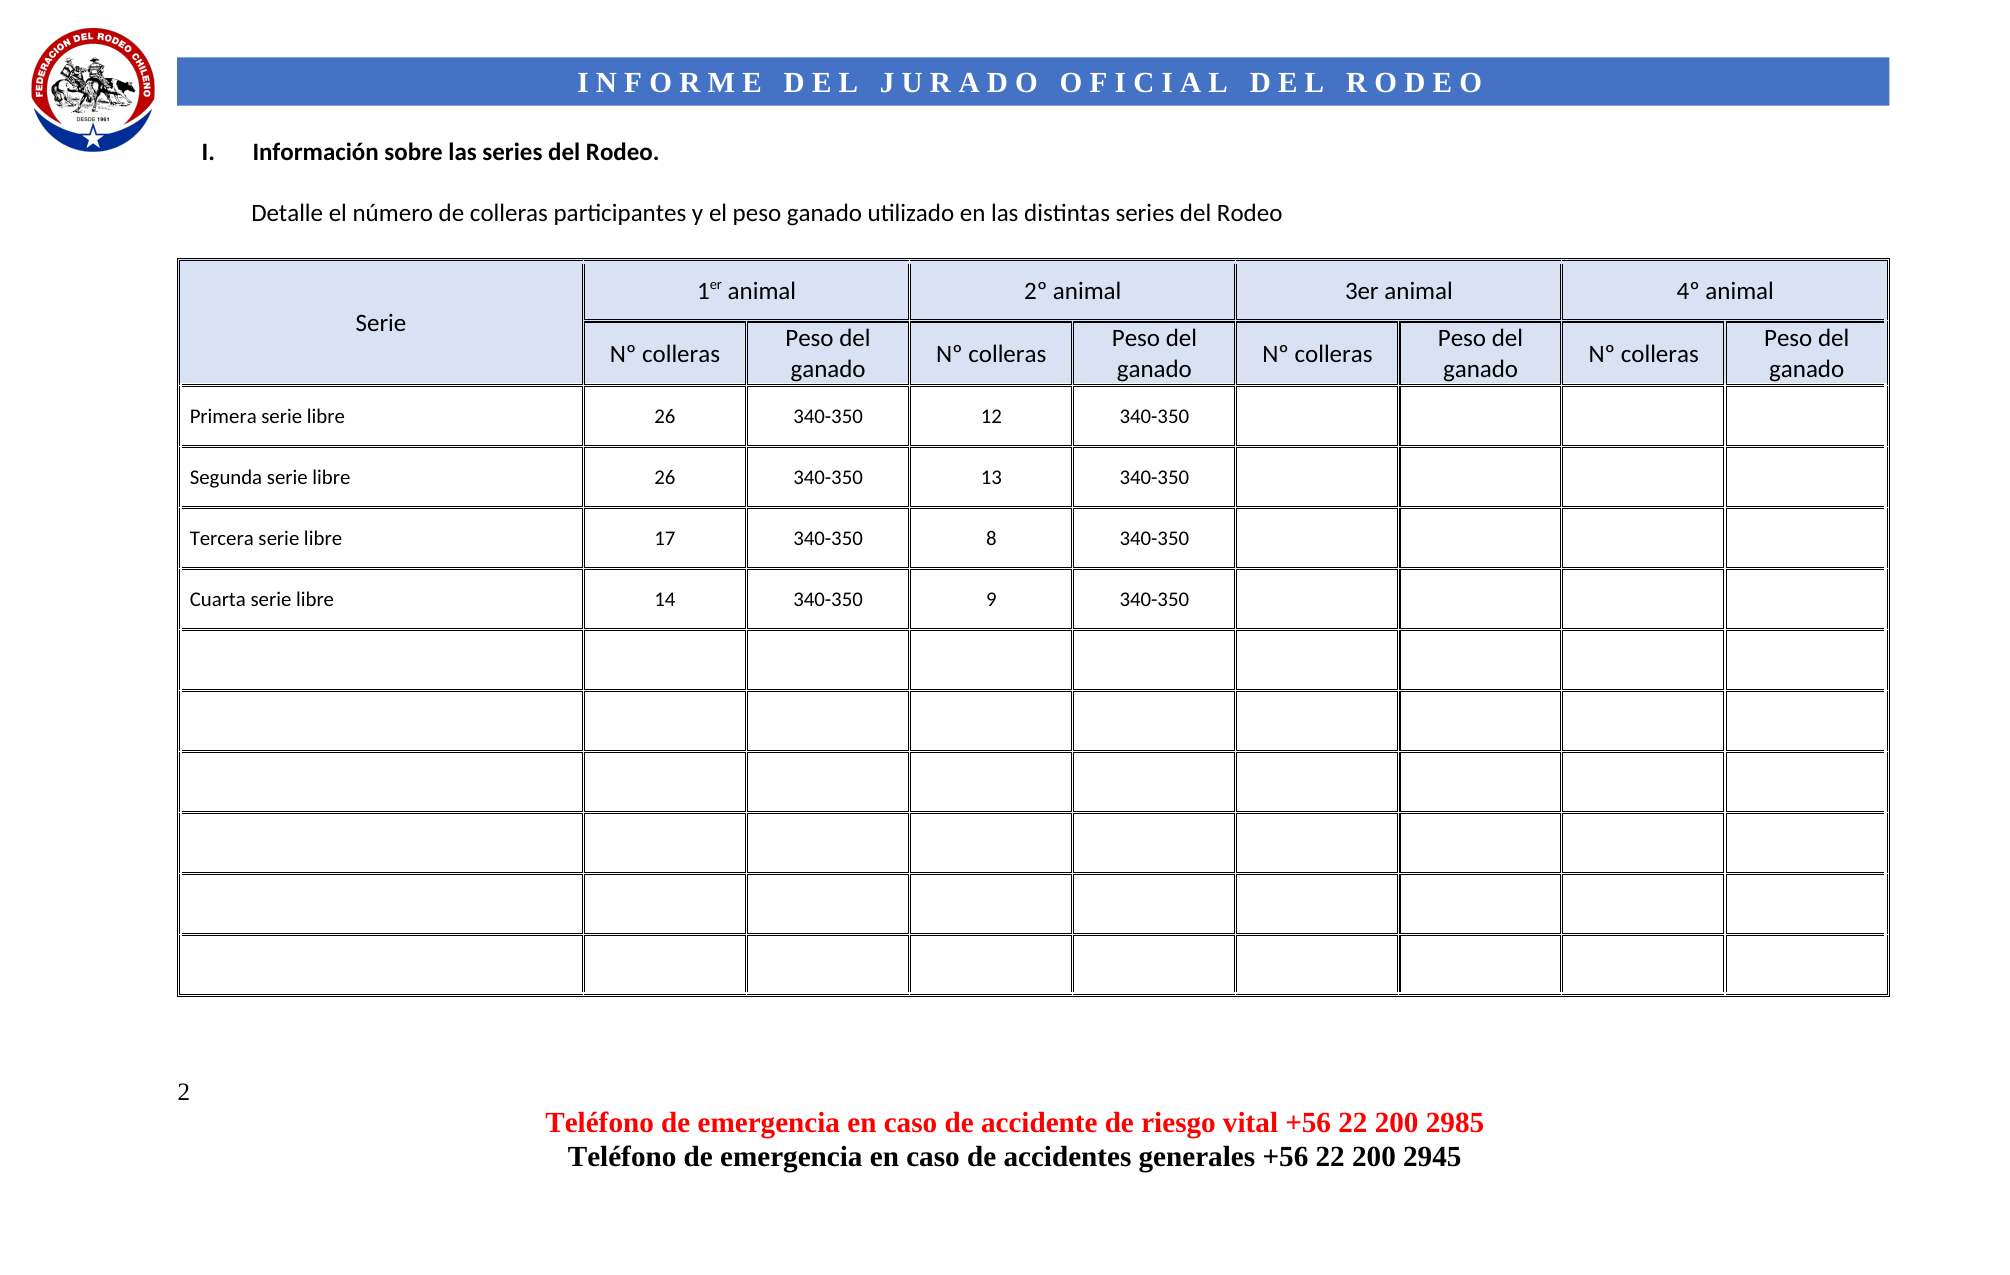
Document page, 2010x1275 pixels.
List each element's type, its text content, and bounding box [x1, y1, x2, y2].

picture [31, 28, 155, 152]
table_cell [1399, 933, 1562, 994]
table_cell 13 [911, 448, 1071, 506]
table_cell [180, 750, 582, 811]
table_cell 340-350 [748, 509, 908, 567]
table_cell [1727, 567, 1887, 628]
table_header Serie [180, 261, 583, 383]
table_cell [1237, 631, 1397, 689]
table_cell [1237, 448, 1397, 506]
table_cell 12 [911, 387, 1071, 444]
table_header 1er animal [583, 261, 909, 319]
table_cell [1563, 814, 1723, 872]
table_cell [1073, 933, 1236, 994]
table_cell [1563, 692, 1723, 750]
table_cell [1727, 872, 1887, 933]
table_cell [1074, 814, 1234, 872]
table_cell [1727, 689, 1887, 750]
table_cell [180, 628, 582, 689]
table_cell [1401, 387, 1560, 444]
table_cell Nº colleras [585, 323, 745, 383]
table_cell Segunda serie libre [180, 445, 582, 506]
table_cell [1727, 445, 1887, 506]
table_cell 340-350 [1074, 387, 1234, 444]
table_cell [1237, 814, 1397, 872]
table_cell [1074, 753, 1234, 811]
table_cell [1562, 933, 1725, 994]
table_cell [1401, 692, 1560, 750]
table_cell [748, 875, 908, 933]
table_cell Tercera serie libre [180, 506, 582, 567]
table_cell [1401, 753, 1560, 811]
table_cell [748, 753, 908, 811]
table_cell [1563, 753, 1723, 811]
table_cell [1563, 570, 1723, 628]
table_cell Cuarta serie libre [180, 567, 582, 628]
table_header 3er animal [1236, 259, 1562, 319]
table_cell [1237, 753, 1397, 811]
table_cell [1401, 814, 1560, 872]
table_cell [585, 814, 745, 872]
table_cell [1727, 384, 1887, 444]
table_header 2º animal [910, 259, 1236, 319]
table_cell 340-350 [1074, 570, 1234, 628]
table_cell [1725, 933, 1888, 994]
table_cell Peso del ganado [1401, 323, 1560, 383]
table_cell Primera serie libre [180, 384, 582, 444]
table_cell [178, 933, 583, 994]
table_cell 340-350 [748, 570, 908, 628]
table_cell [1401, 875, 1560, 933]
table_cell [748, 692, 908, 750]
table_cell [1237, 570, 1397, 628]
table_cell Nº colleras [1237, 323, 1397, 383]
table_cell [1401, 570, 1560, 628]
table_cell [911, 875, 1071, 933]
table_cell [1727, 750, 1887, 811]
table_cell 26 [585, 387, 745, 444]
table_cell [1074, 631, 1234, 689]
table_cell [911, 814, 1071, 872]
table_cell Peso del ganado [748, 323, 908, 383]
table_cell 340-350 [748, 387, 908, 444]
table_cell [911, 631, 1071, 689]
table_cell [1727, 506, 1887, 567]
text Detalle el número de colleras participantes y el peso ganado utilizado en las distintas series del Rodeo [177, 197, 1890, 228]
table_cell [1074, 875, 1234, 933]
table_cell [585, 753, 745, 811]
table_cell [1727, 628, 1887, 689]
table_cell [911, 753, 1071, 811]
table_cell 9 [911, 570, 1071, 628]
table_cell 340-350 [1074, 448, 1234, 506]
table_cell 14 [585, 570, 745, 628]
table_cell 340-350 [748, 448, 908, 506]
table_cell [1563, 509, 1723, 567]
table_cell [748, 814, 908, 872]
table_cell [1074, 692, 1234, 750]
table_cell 26 [585, 448, 745, 506]
table_cell Peso del ganado [1074, 323, 1234, 383]
table_cell [1237, 692, 1397, 750]
table_cell [583, 936, 746, 994]
list Información sobre las series del Rodeo. [215, 136, 1890, 167]
table_cell [910, 933, 1073, 994]
table_cell [1401, 631, 1560, 689]
table_cell [746, 936, 909, 994]
table_cell [1237, 387, 1397, 444]
table_cell [748, 631, 908, 689]
table_cell [1563, 387, 1723, 444]
table_cell [911, 692, 1071, 750]
table_cell [585, 631, 745, 689]
table_cell [1236, 933, 1399, 994]
table_cell 8 [911, 509, 1071, 567]
table_cell [1401, 509, 1560, 567]
table_cell Peso del ganado [1725, 319, 1888, 383]
table_cell [1563, 875, 1723, 933]
table_header 4º animal [1562, 261, 1887, 319]
table_cell [585, 875, 745, 933]
table_cell [1237, 509, 1397, 567]
table_cell [180, 872, 582, 933]
table_cell [180, 689, 582, 750]
table_cell 340-350 [1074, 509, 1234, 567]
table_cell [180, 811, 582, 872]
table_cell [1401, 448, 1560, 506]
table_cell Nº colleras [911, 323, 1071, 383]
table_cell [585, 692, 745, 750]
table_cell [1563, 448, 1723, 506]
table_cell Nº colleras [1563, 323, 1723, 383]
table_cell [1727, 811, 1887, 872]
table_cell 17 [585, 509, 745, 567]
table_cell [1563, 631, 1723, 689]
table_cell [1237, 875, 1397, 933]
